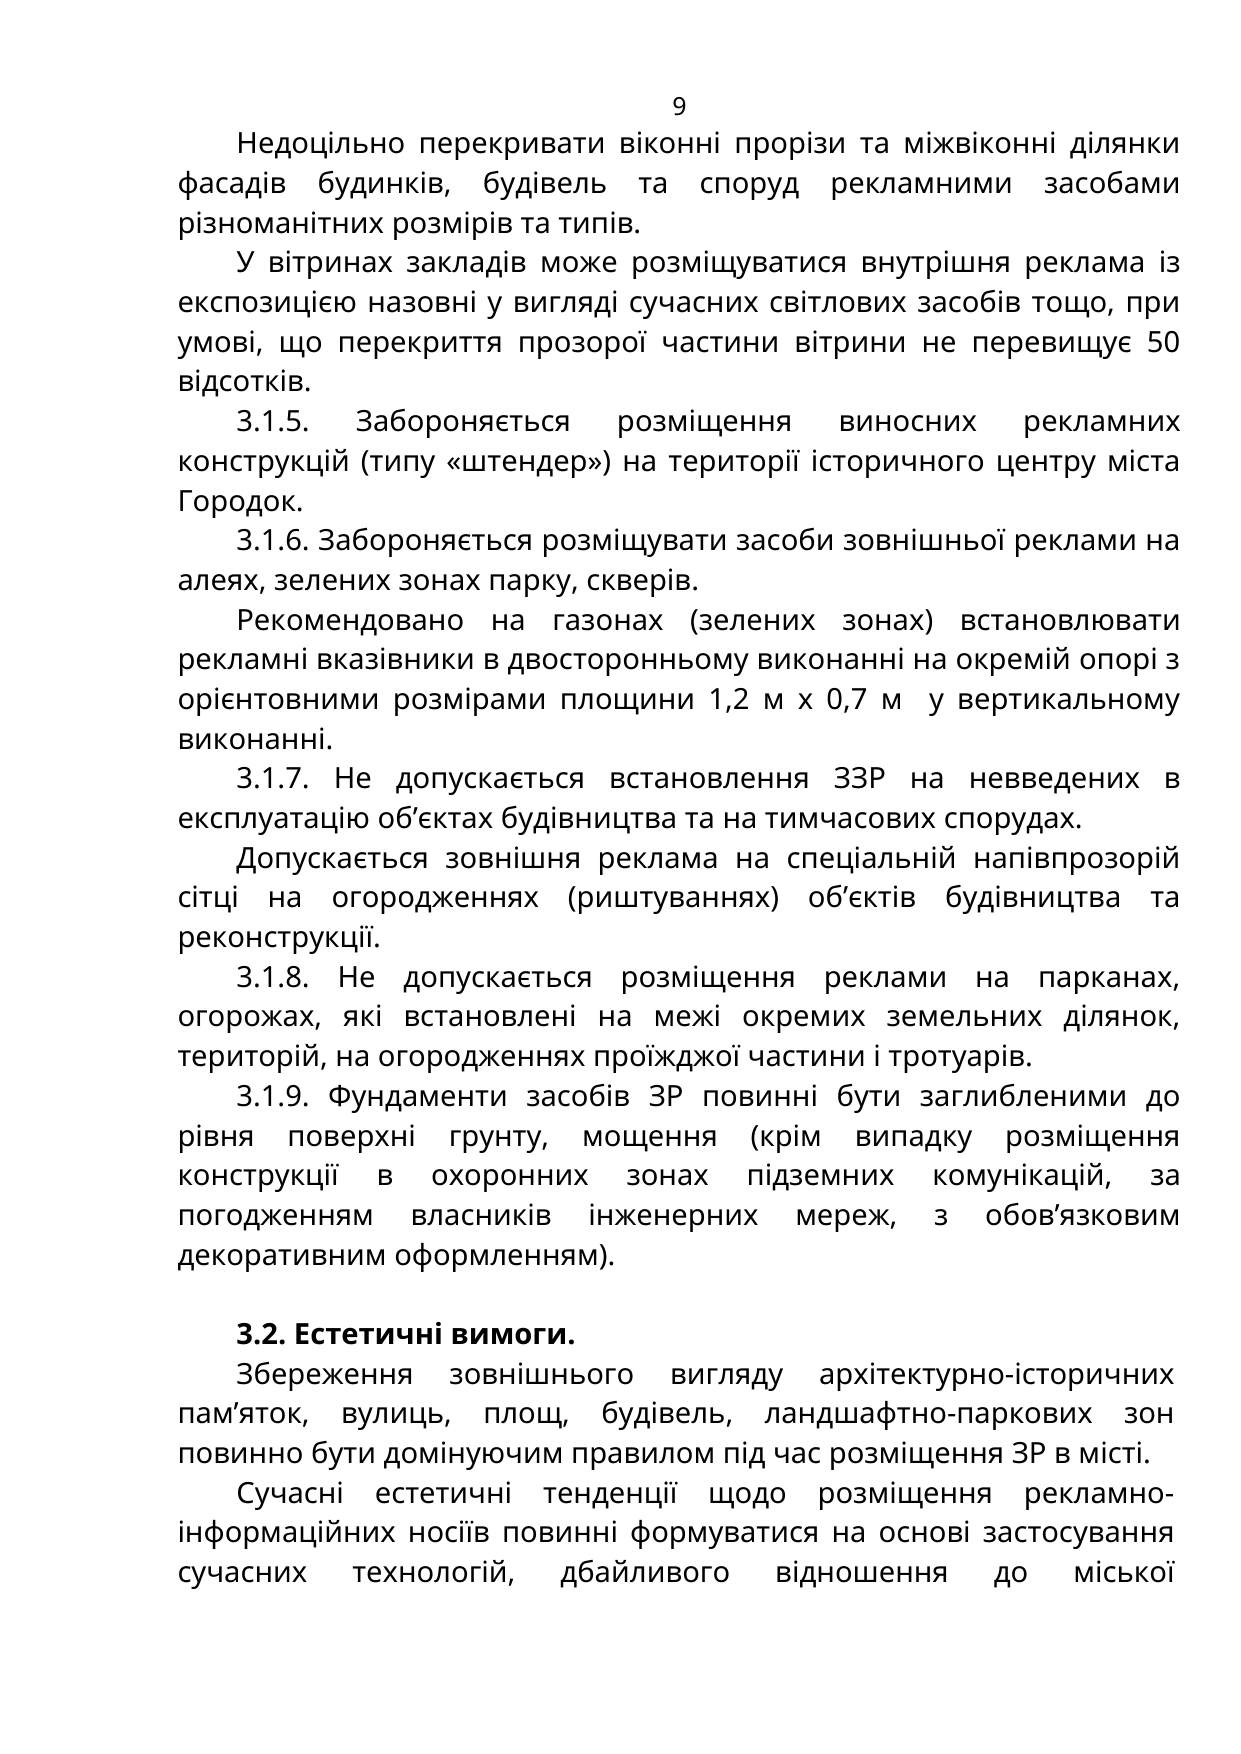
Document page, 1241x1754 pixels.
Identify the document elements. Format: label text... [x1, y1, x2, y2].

text 3.2. Естетичні вимоги. [177, 1313, 1175, 1353]
text Рекомендовано на газонах (зелених зонах) встановлювати рекламні вказівники в двосторонньому виконанні на окремій опорі з орієнтовними розмірами площини 1,2 м х 0,7 м у вертикальному виконанні. [177, 599, 1181, 758]
text Допускається зовнішня реклама на спеціальній напівпрозорій сітці на огородженнях (риштуваннях) об’єктів будівництва та реконструкції. [177, 837, 1181, 956]
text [177, 1472, 1175, 1591]
text 3.1.7. Не допускається встановлення ЗЗР на невведених в експлуатацію об’єктах будівництва та на тимчасових спорудах. [177, 758, 1181, 837]
text 3.1.8. Не допускається розміщення реклами на парканах, огорожах, які встановлені на межі окремих земельних ділянок, територій, на огородженнях проїжджої частини і тротуарів. [177, 956, 1181, 1075]
text 3.1.6. Забороняється розміщувати засоби зовнішньої реклами на алеях, зелених зонах парку, скверів. [177, 519, 1181, 599]
text 3.1.9. Фундаменти засобів ЗР повинні бути заглибленими до рівня поверхні грунту, мощення (крім випадку розміщення конструкції в охоронних зонах підземних комунікацій, за погодженням власників інженерних мереж, з обов’язковим декоративним оформленням). [177, 1075, 1181, 1273]
text У вітринах закладів може розміщуватися внутрішня реклама із експозицією назовні у вигляді сучасних світлових засобів тощо, при умові, що перекриття прозорої частини вітрини не перевищує 50 відсотків. [177, 242, 1181, 400]
text 3.1.5. Забороняється розміщення виносних рекламних конструкцій (типу «штендер») на території історичного центру міста Городок. [177, 400, 1181, 519]
text Недоцільно перекривати віконні прорізи та міжвіконні ділянки фасадів будинків, будівель та споруд рекламними засобами різноманітних розмірів та типів. [177, 123, 1181, 242]
text Збереження зовнішнього вигляду архітектурно-історичних пам’яток, вулиць, площ, будівель, ландшафтно-паркових зон повинно бути домінуючим правилом під час розміщення ЗР в місті. [177, 1353, 1175, 1472]
